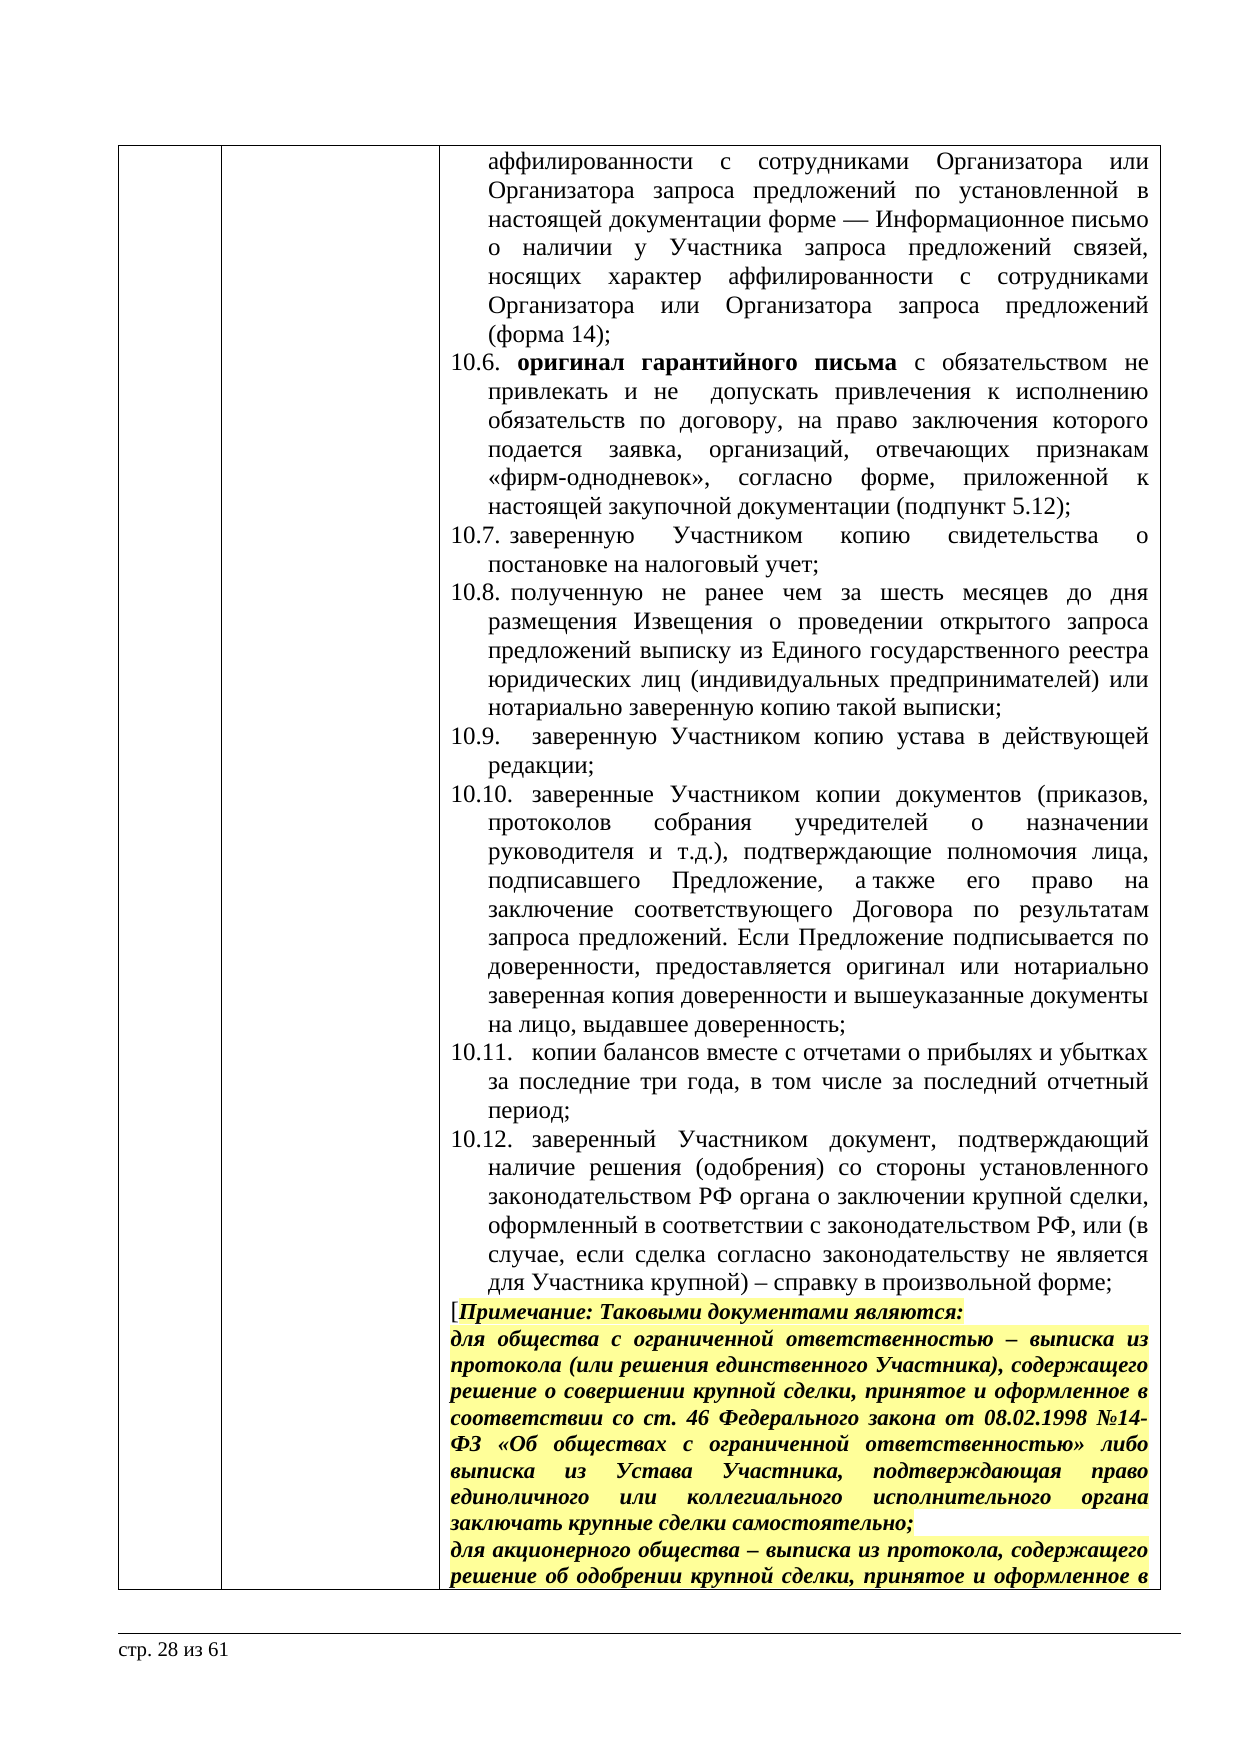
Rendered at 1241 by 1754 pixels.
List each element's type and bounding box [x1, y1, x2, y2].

table_cell [440, 146, 1160, 1588]
table_cell [222, 146, 439, 1588]
table_cell [119, 146, 221, 1588]
